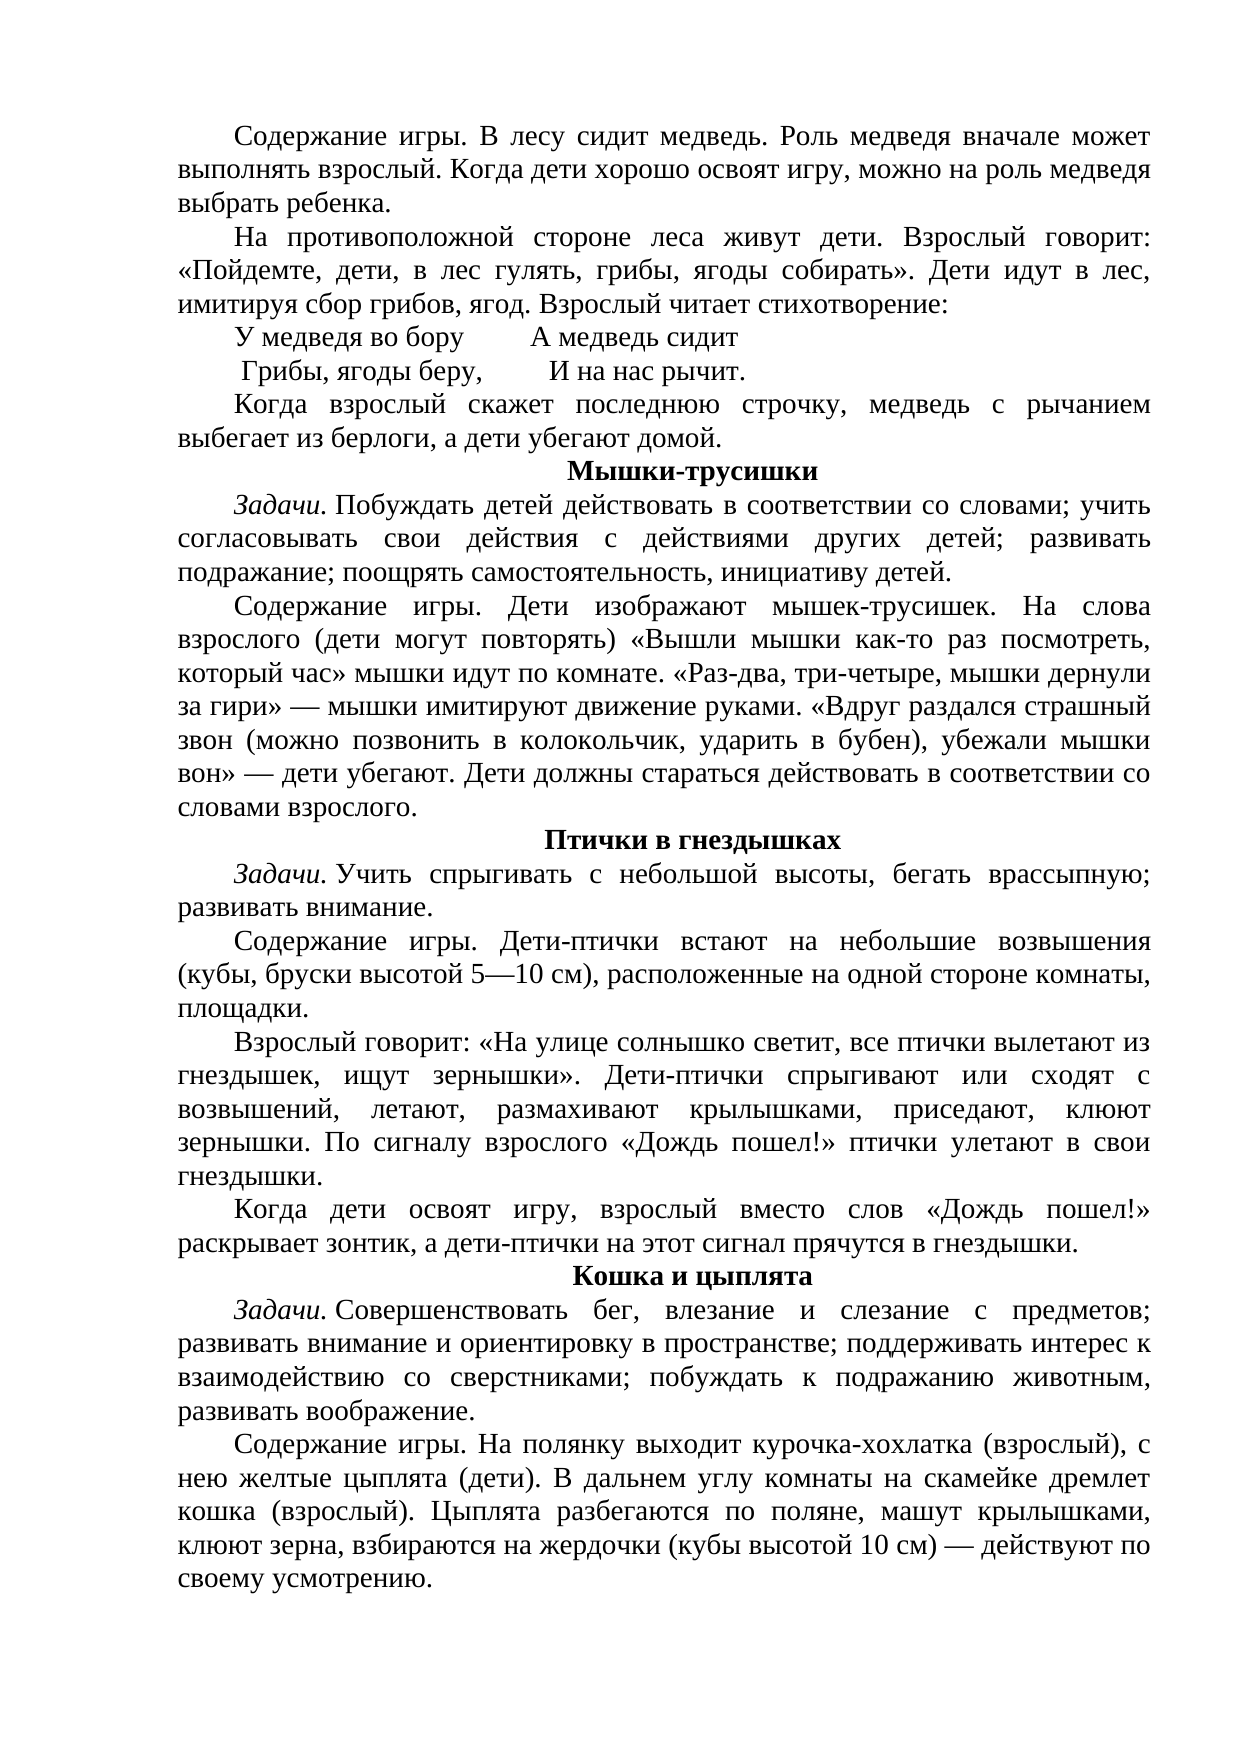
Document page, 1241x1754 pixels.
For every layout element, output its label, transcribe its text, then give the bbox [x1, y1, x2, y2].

text Содержание игры. Дети изображают мышек-трусишек. На слова взрослого (дети могут повторять) «Вышли мышки как-то раз посмотреть, который час» мышки идут по комнате. «Раз-два, три-четыре, мышки дернули за гири» — мышки имитируют движение руками. «Вдруг раздался страшный звон (можно позвонить в колокольчик, ударить в бубен), убежали мышки вон» — дети убегают. Дети должны стараться действовать в соответствии со словами взрослого. [177, 588, 1152, 822]
text Взрослый говорит: «На улице солнышко светит, все птички вылетают из гнездышек, ищут зернышки». Дети-птички спрыгивают или сходят с возвышений, летают, размахивают крылышками, приседают, клюют зернышки. По сигналу взрослого «Дождь пошел!» птички улетают в свои гнездышки. [177, 1024, 1152, 1191]
text Задачи. Совершенствовать бег, влезание и слезание с предметов; развивать внимание и ориентировку в пространстве; поддерживать интерес к взаимодействию со сверстниками; побуждать к подражанию животным, развивать воображение. [177, 1292, 1152, 1426]
text Кошка и цыплята [177, 1258, 1152, 1292]
text Задачи. Побуждать детей действовать в соответствии со словами; учить согласовывать свои действия с действиями других детей; развивать подражание; поощрять самостоятельность, инициативу детей. [177, 487, 1152, 588]
text Птички в гнездышках [177, 822, 1152, 856]
text Задачи. Учить спрыгивать с небольшой высоты, бегать врассыпную; развивать внимание. [177, 856, 1152, 923]
text Содержание игры. На полянку выходит курочка-хохлатка (взрослый), с нею желтые цыплята (дети). В дальнем углу комнаты на скамейке дремлет кошка (взрослый). Цыплята разбегаются по поляне, машут крылышками, клюют зерна, взбираются на жердочки (кубы высотой 10 см) — действуют по своему усмотрению. [177, 1426, 1152, 1594]
text Содержание игры. Дети-птички встают на небольшие возвышения (кубы, бруски высотой 5—10 см), расположенные на одной стороне комнаты, площадки. [177, 923, 1152, 1024]
text Грибы, ягоды беру, И на нас рычит. [177, 353, 1152, 386]
text На противоположной стороне леса живут дети. Взрослый говорит: «Пойдемте, дети, в лес гулять, грибы, ягоды собирать». Дети идут в лес, имитируя сбор грибов, ягод. Взрослый читает стихотворение: [177, 219, 1152, 319]
text Когда взрослый скажет последнюю строчку, медведь с рычанием выбегает из берлоги, а дети убегают домой. [177, 386, 1152, 453]
text Когда дети освоят игру, взрослый вместо слов «Дождь пошел!» раскрывает зонтик, а дети-птички на этот сигнал прячутся в гнездышки. [177, 1191, 1152, 1258]
text У медведя во бору А медведь сидит [177, 319, 1152, 353]
text Мышки-трусишки [177, 453, 1152, 487]
text Содержание игры. В лесу сидит медведь. Роль медведя вначале может выполнять взрослый. Когда дети хорошо освоят игру, можно на роль медведя выбрать ребенка. [177, 118, 1152, 219]
